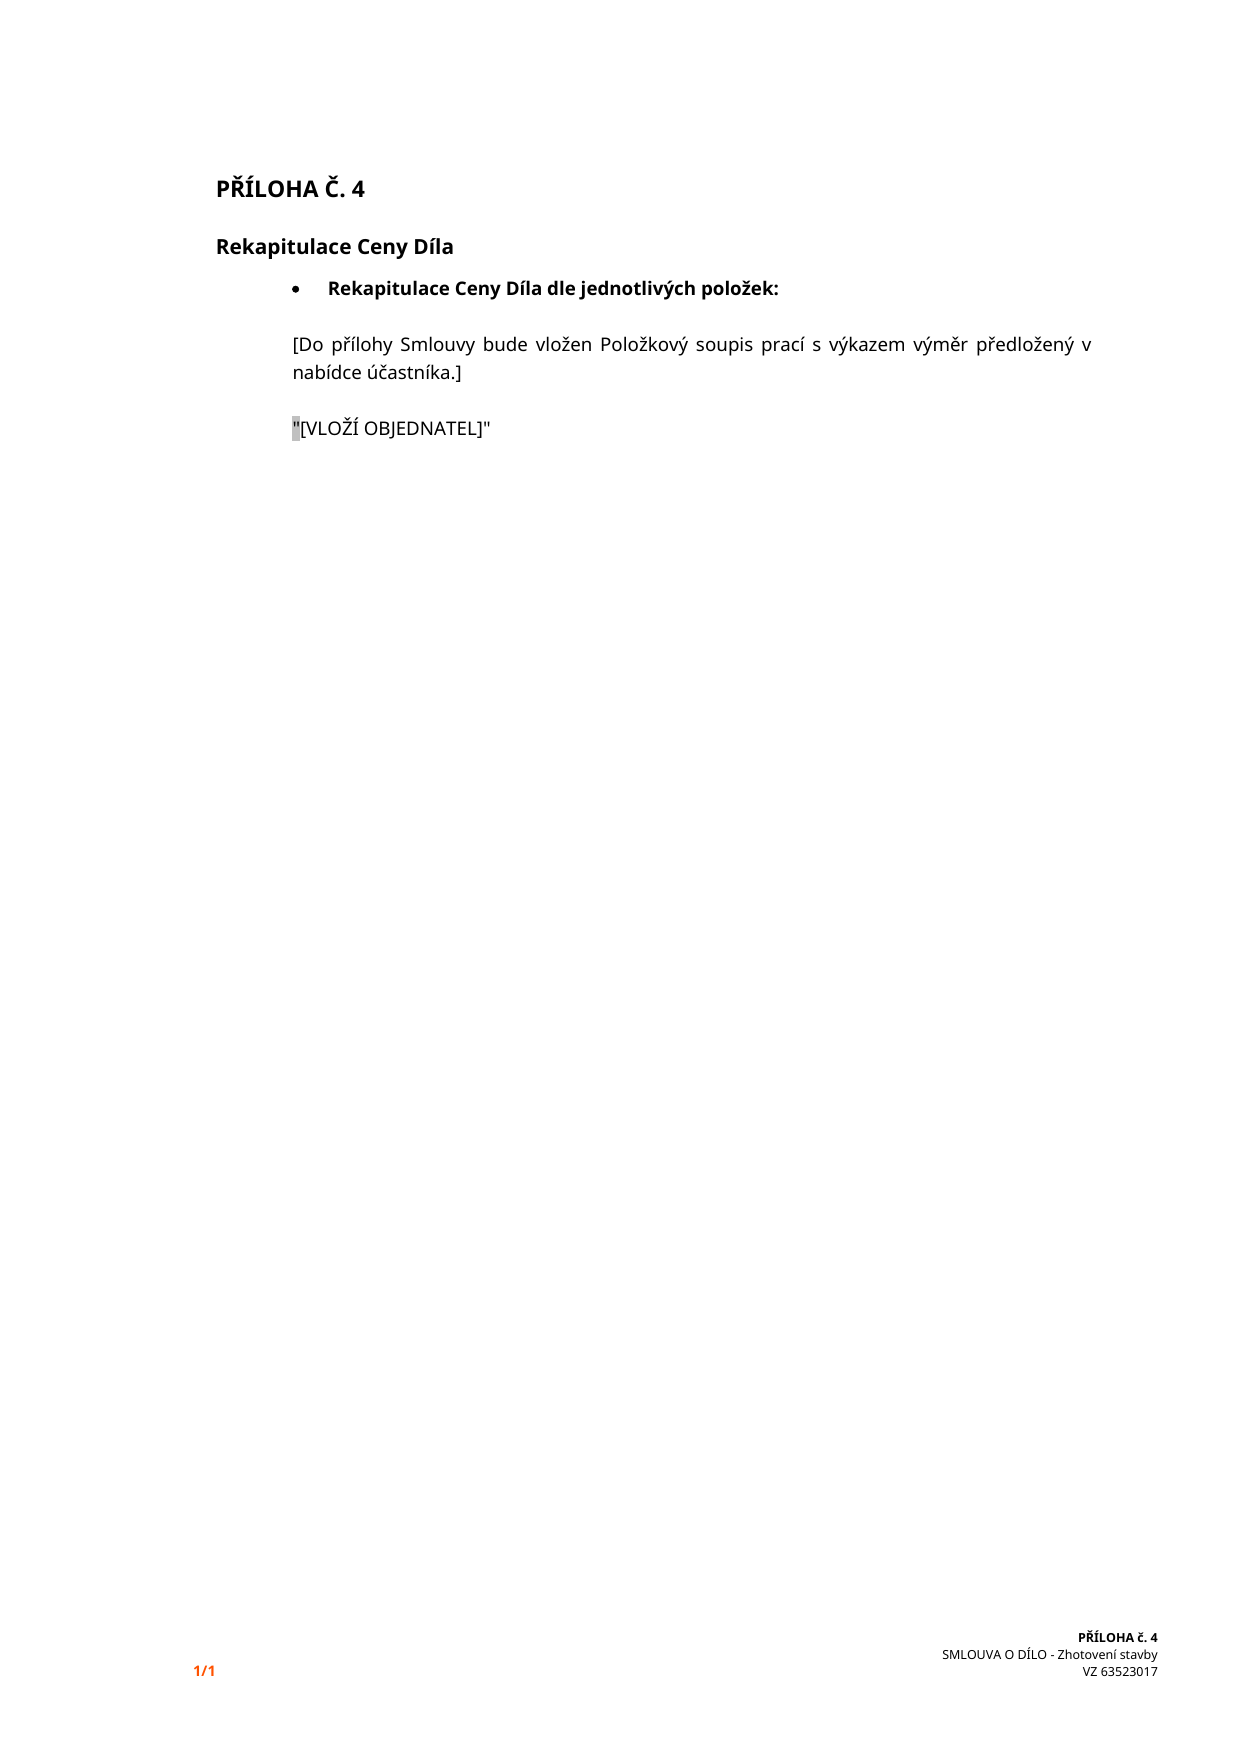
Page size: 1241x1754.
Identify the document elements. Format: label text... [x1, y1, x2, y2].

list [Do přílohy Smlouvy bude vložen Položkový soupis prací s výkazem výměr předložený v nabídce účastníka.] [292, 332, 1093, 385]
text Rekapitulace Ceny Díla [216, 232, 1093, 260]
text Rekapitulace Ceny Díla dle jednotlivých položek: [292, 276, 1093, 301]
text Příloha č. 4 [216, 172, 1093, 204]
